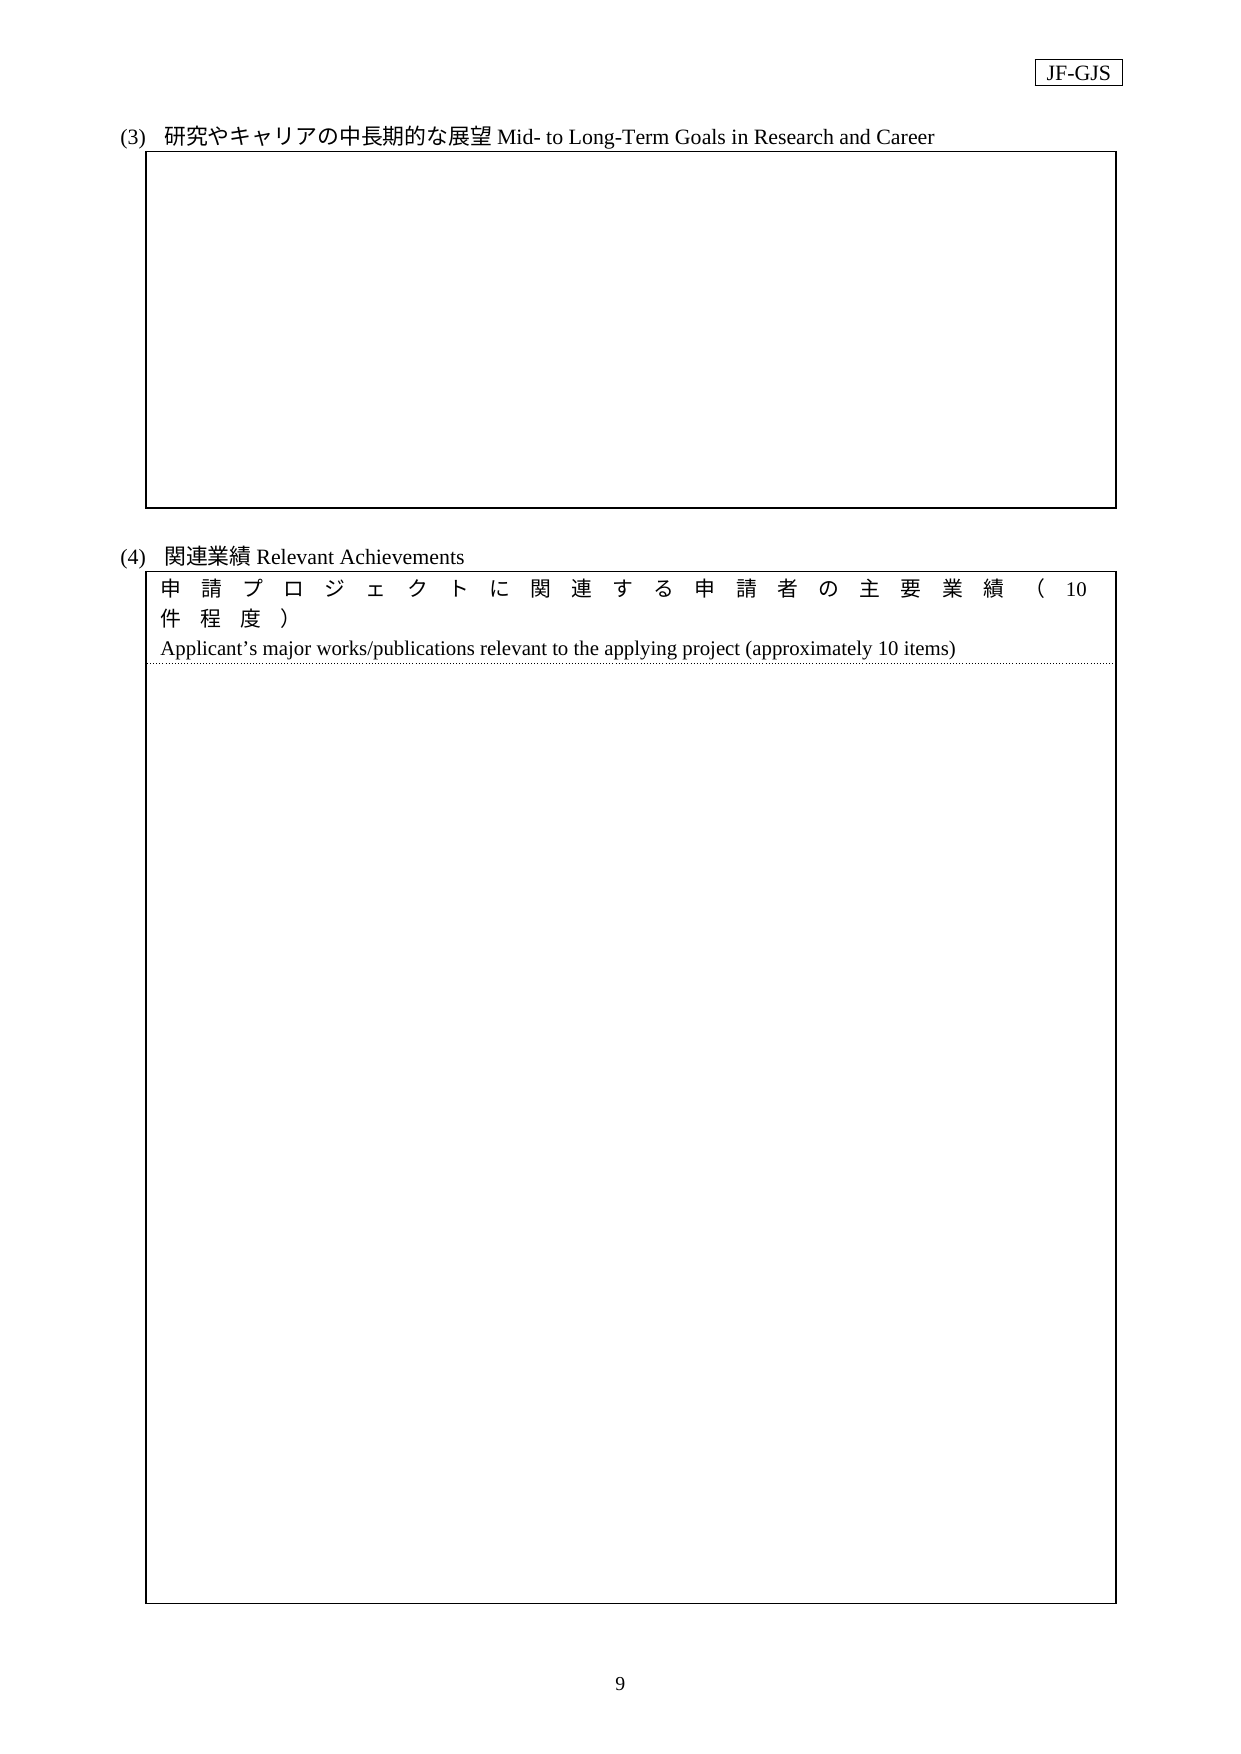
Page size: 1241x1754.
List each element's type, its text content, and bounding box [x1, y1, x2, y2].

table_header 申請プロジェクトに関連する申請者の主要業績（10件程度） Applicant’s major works/publications relevant to the applying project (approximately 10 items) [147, 572, 1115, 663]
list 研究やキャリアの中長期的な展望 Mid- to Long-Term Goals in Research and Career [120, 119, 1120, 151]
table_header [147, 152, 1115, 507]
list 関連業績 Relevant Achievements [120, 539, 1120, 571]
table_cell [147, 663, 1115, 1603]
